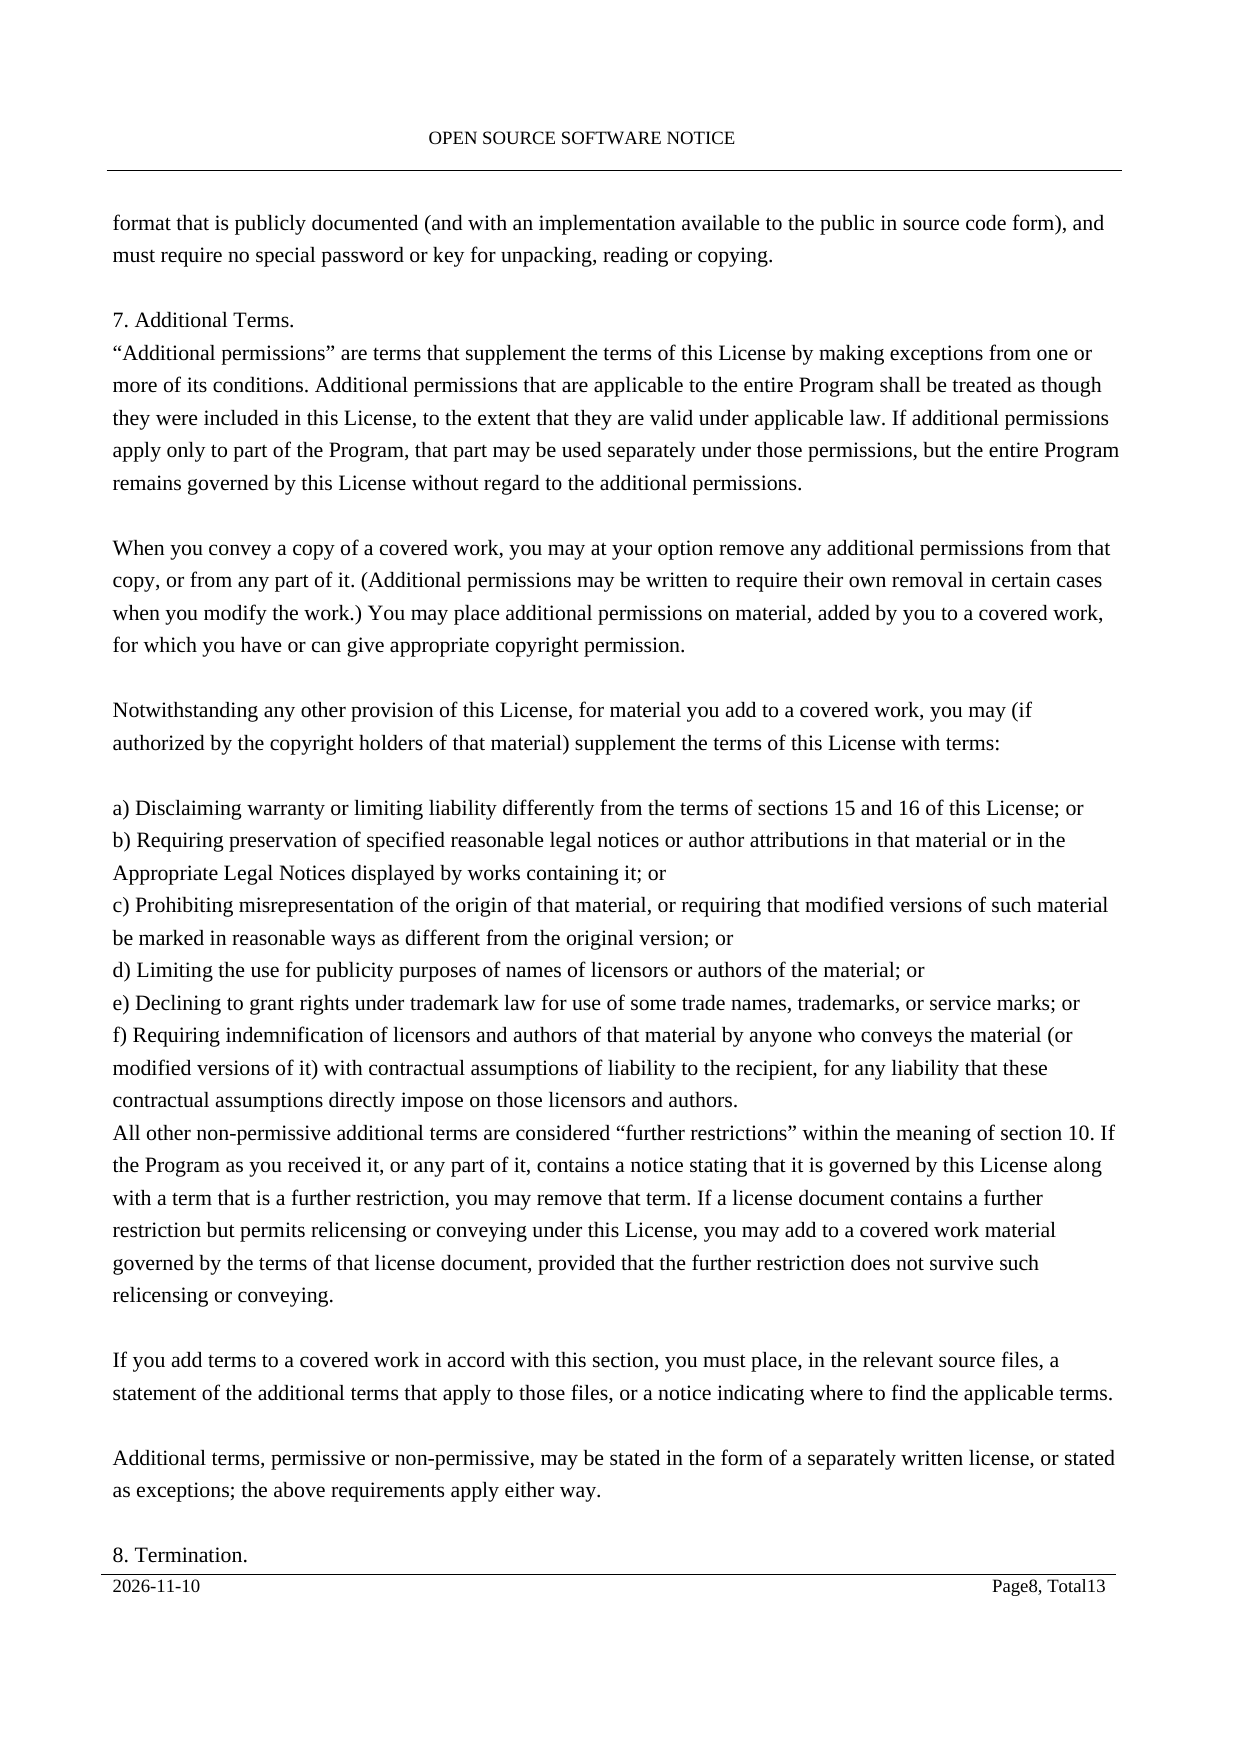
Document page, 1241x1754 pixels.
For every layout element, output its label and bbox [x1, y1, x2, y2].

text [112, 206, 1128, 1571]
